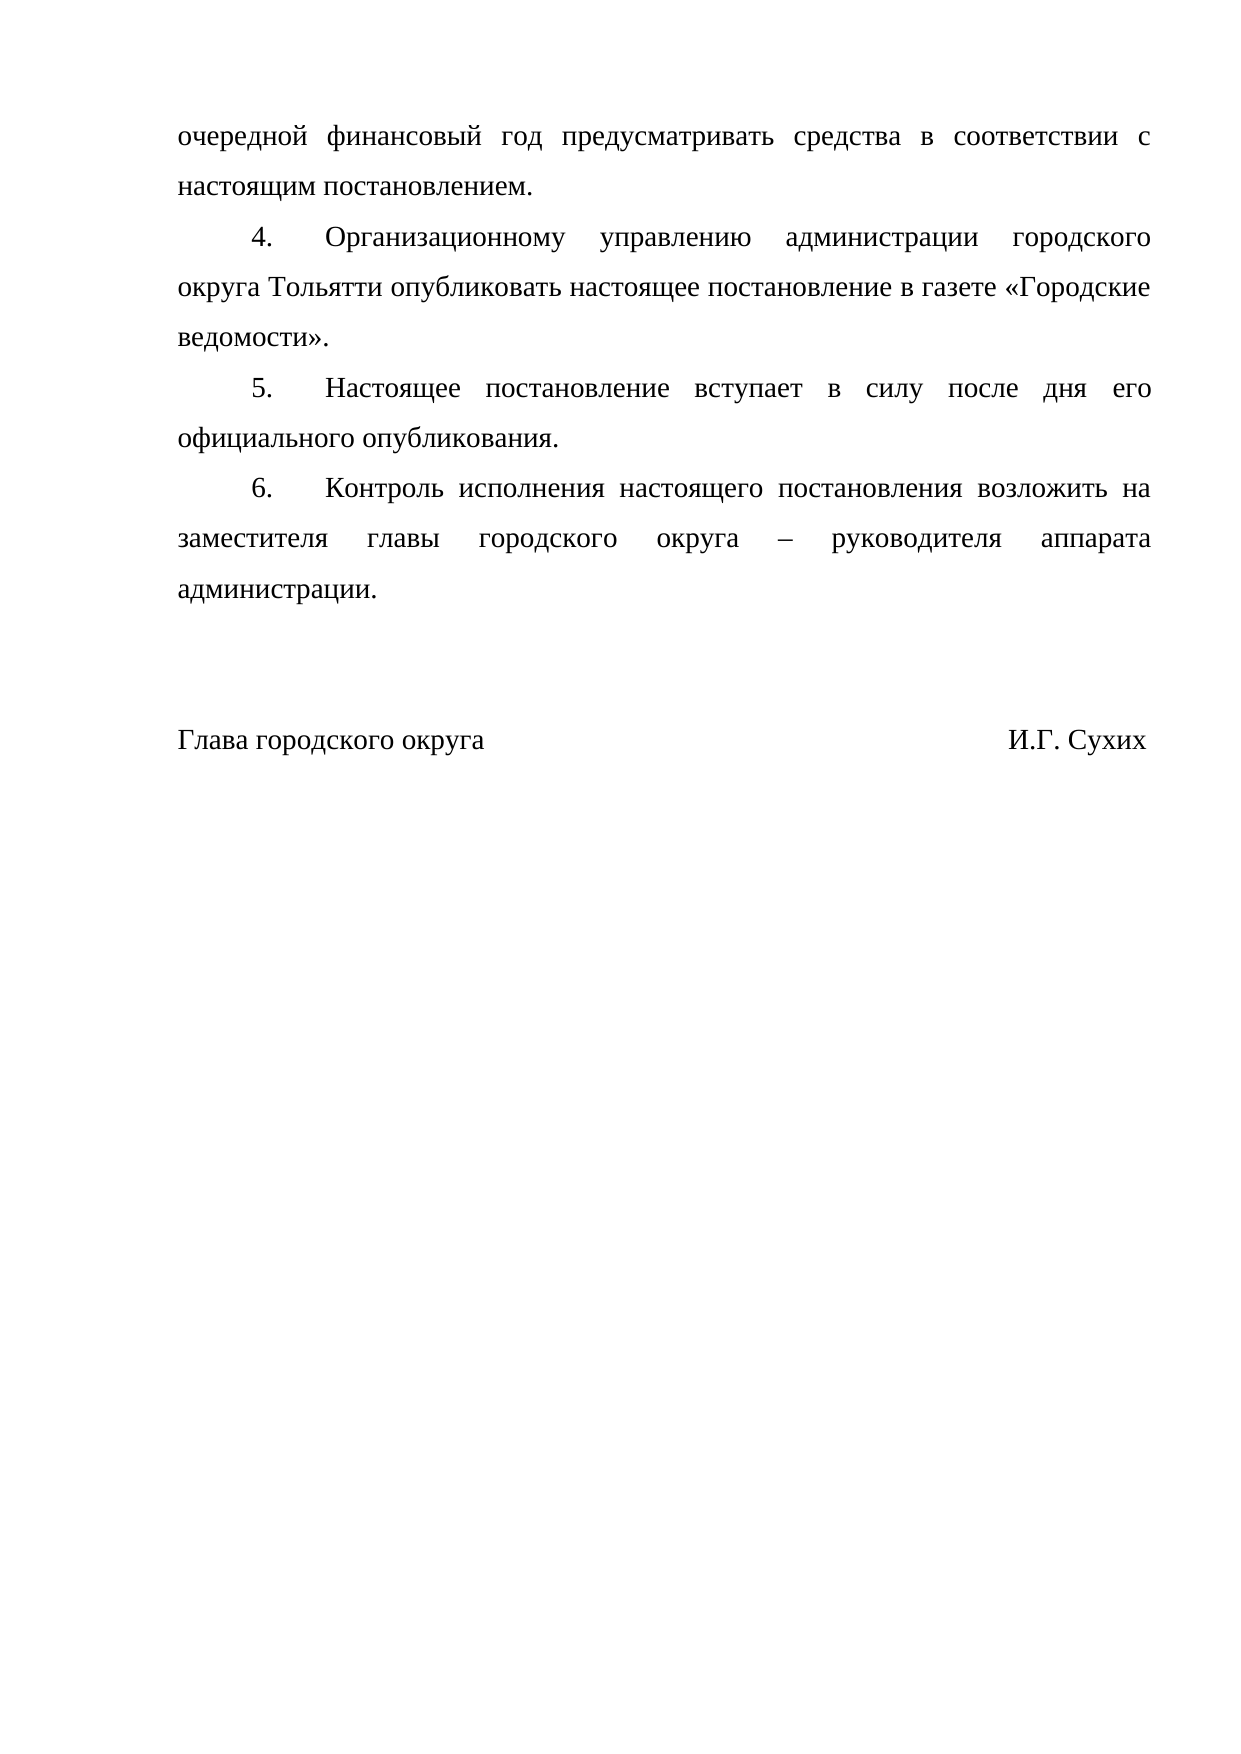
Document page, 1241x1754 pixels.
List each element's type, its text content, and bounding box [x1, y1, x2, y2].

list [177, 118, 1152, 202]
list Контроль исполнения настоящего постановления возложить на заместителя главы городского округа – руководителя аппарата администрации. [177, 470, 1152, 604]
text Глава городского округа И.Г. Сухих [177, 722, 1152, 755]
list Настоящее постановление вступает в силу после дня его официального опубликования. [177, 370, 1152, 453]
list Организационному управлению администрации городского округа Тольятти опубликовать настоящее постановление в газете «Городские ведомости». [177, 219, 1152, 353]
